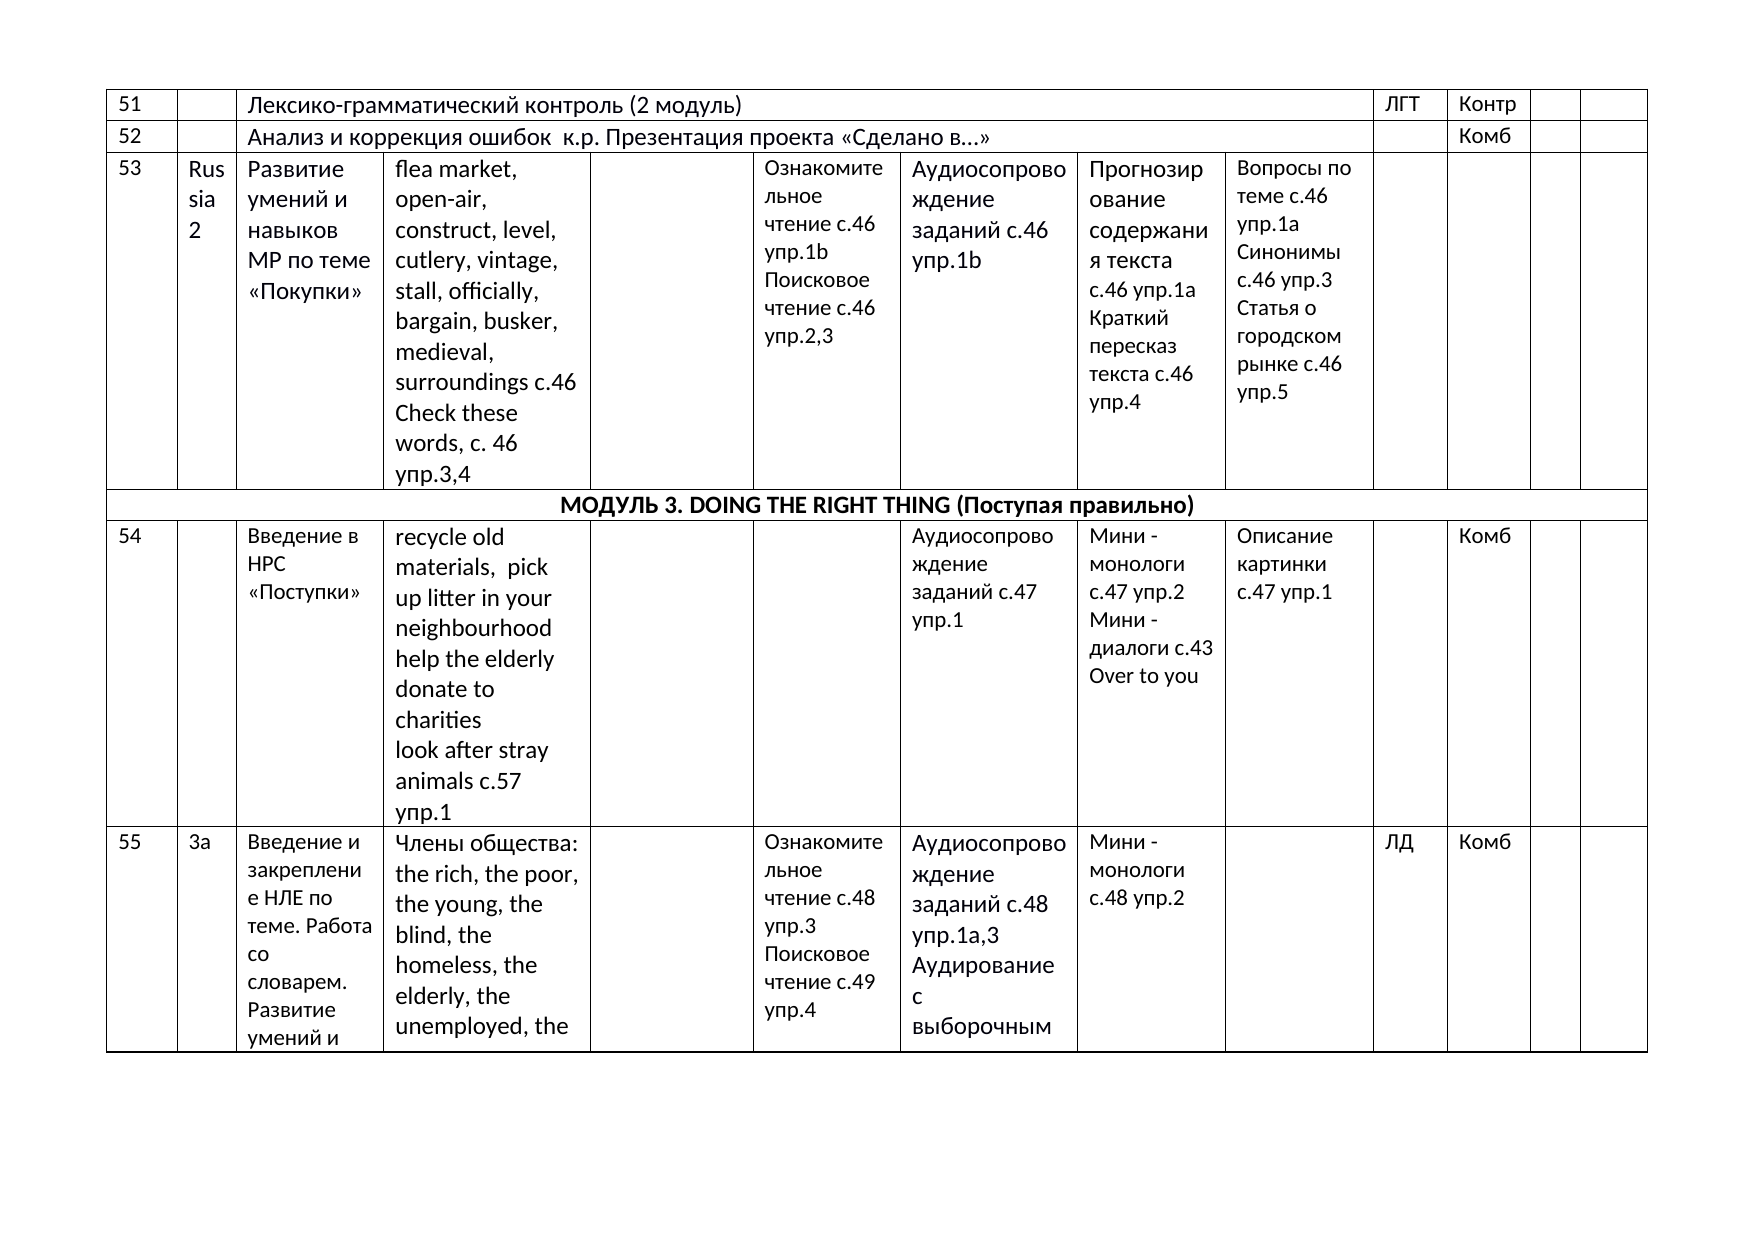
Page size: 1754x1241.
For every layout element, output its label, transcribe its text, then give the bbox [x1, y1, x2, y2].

table_cell Вопросы по теме с.46 упр.1а Синонимы с.46 упр.3 Статья о городском рынке с.46 упр.5 [1226, 153, 1373, 488]
table_cell [1531, 121, 1580, 152]
table_cell Ознакомительное чтение с.46 упр.1b Поисковое чтение с.46 упр.2,3 [754, 153, 900, 488]
table_cell 55 [107, 827, 177, 1051]
table_cell Развитие умений и навыков МР по теме «Покупки» [237, 153, 383, 488]
table_cell [178, 521, 236, 826]
table_cell [591, 827, 753, 1051]
table_cell [1374, 153, 1447, 488]
table_cell [1531, 827, 1580, 1051]
table_cell Аудиосопровождение заданий с.47 упр.1 [901, 521, 1077, 826]
table_cell [1531, 90, 1580, 120]
table_cell Описание картинки с.47 упр.1 [1226, 521, 1373, 826]
table_cell 54 [107, 521, 177, 826]
table_cell [1226, 827, 1373, 1051]
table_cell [237, 827, 383, 1051]
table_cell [754, 827, 900, 1051]
table_cell [1374, 121, 1447, 152]
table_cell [901, 827, 1077, 1051]
table_cell МОДУЛЬ 3. DOING THE RIGHT THING (Поступая правильно) [107, 490, 1647, 520]
table_cell 51 [107, 90, 177, 120]
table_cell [1078, 827, 1225, 1051]
table_cell Анализ и коррекция ошибок к.р. Презентация проекта «Сделано в…» [237, 121, 1373, 152]
table_cell [1581, 521, 1647, 826]
table_cell 52 [107, 121, 177, 152]
table_cell [591, 521, 753, 826]
table_cell Лексико-грамматический контроль (2 модуль) [237, 90, 1373, 120]
table_cell [178, 121, 236, 152]
table_cell 53 [107, 153, 177, 488]
table_cell Аудиосопровождение заданий с.46 упр.1b [901, 153, 1077, 488]
table_cell Комб [1448, 827, 1530, 1051]
table_cell ЛГТ [1374, 90, 1447, 120]
table_cell 3а [178, 827, 236, 1051]
table_cell [1581, 153, 1647, 488]
table_cell [1581, 121, 1647, 152]
table_cell [1581, 827, 1647, 1051]
table_cell [1531, 521, 1580, 826]
table_cell Комб [1448, 521, 1530, 826]
table_cell [1448, 153, 1530, 488]
table_cell Контр [1448, 90, 1530, 120]
table_cell [754, 521, 900, 826]
table_cell Введение в НРС «Поступки» [237, 521, 383, 826]
table_cell Прогнозирование содержания текста с.46 упр.1a Краткий пересказ текста с.46 упр.4 [1078, 153, 1225, 488]
table_cell [591, 153, 753, 488]
table_cell [1581, 90, 1647, 120]
table_cell [1374, 521, 1447, 826]
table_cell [384, 827, 590, 1051]
table_cell [1531, 153, 1580, 488]
table_cell ЛД [1374, 827, 1447, 1051]
table_cell recycle old materials, pick up litter in your neighbourhood help the elderly donate to charities look after stray animals с.57 упр.1 [384, 521, 590, 826]
table_cell Мини - монологи с.47 упр.2 Мини - диалоги с.43 Over to you [1078, 521, 1225, 826]
table_cell Russia 2 [178, 153, 236, 488]
table_cell [178, 90, 236, 120]
table_cell Комб [1448, 121, 1530, 152]
table_cell flea market, open-air, construct, level, cutlery, vintage, stall, officially, bargain, busker, medieval, surroundings с.46 Check these words, с. 46 упр.3,4 [384, 153, 590, 488]
